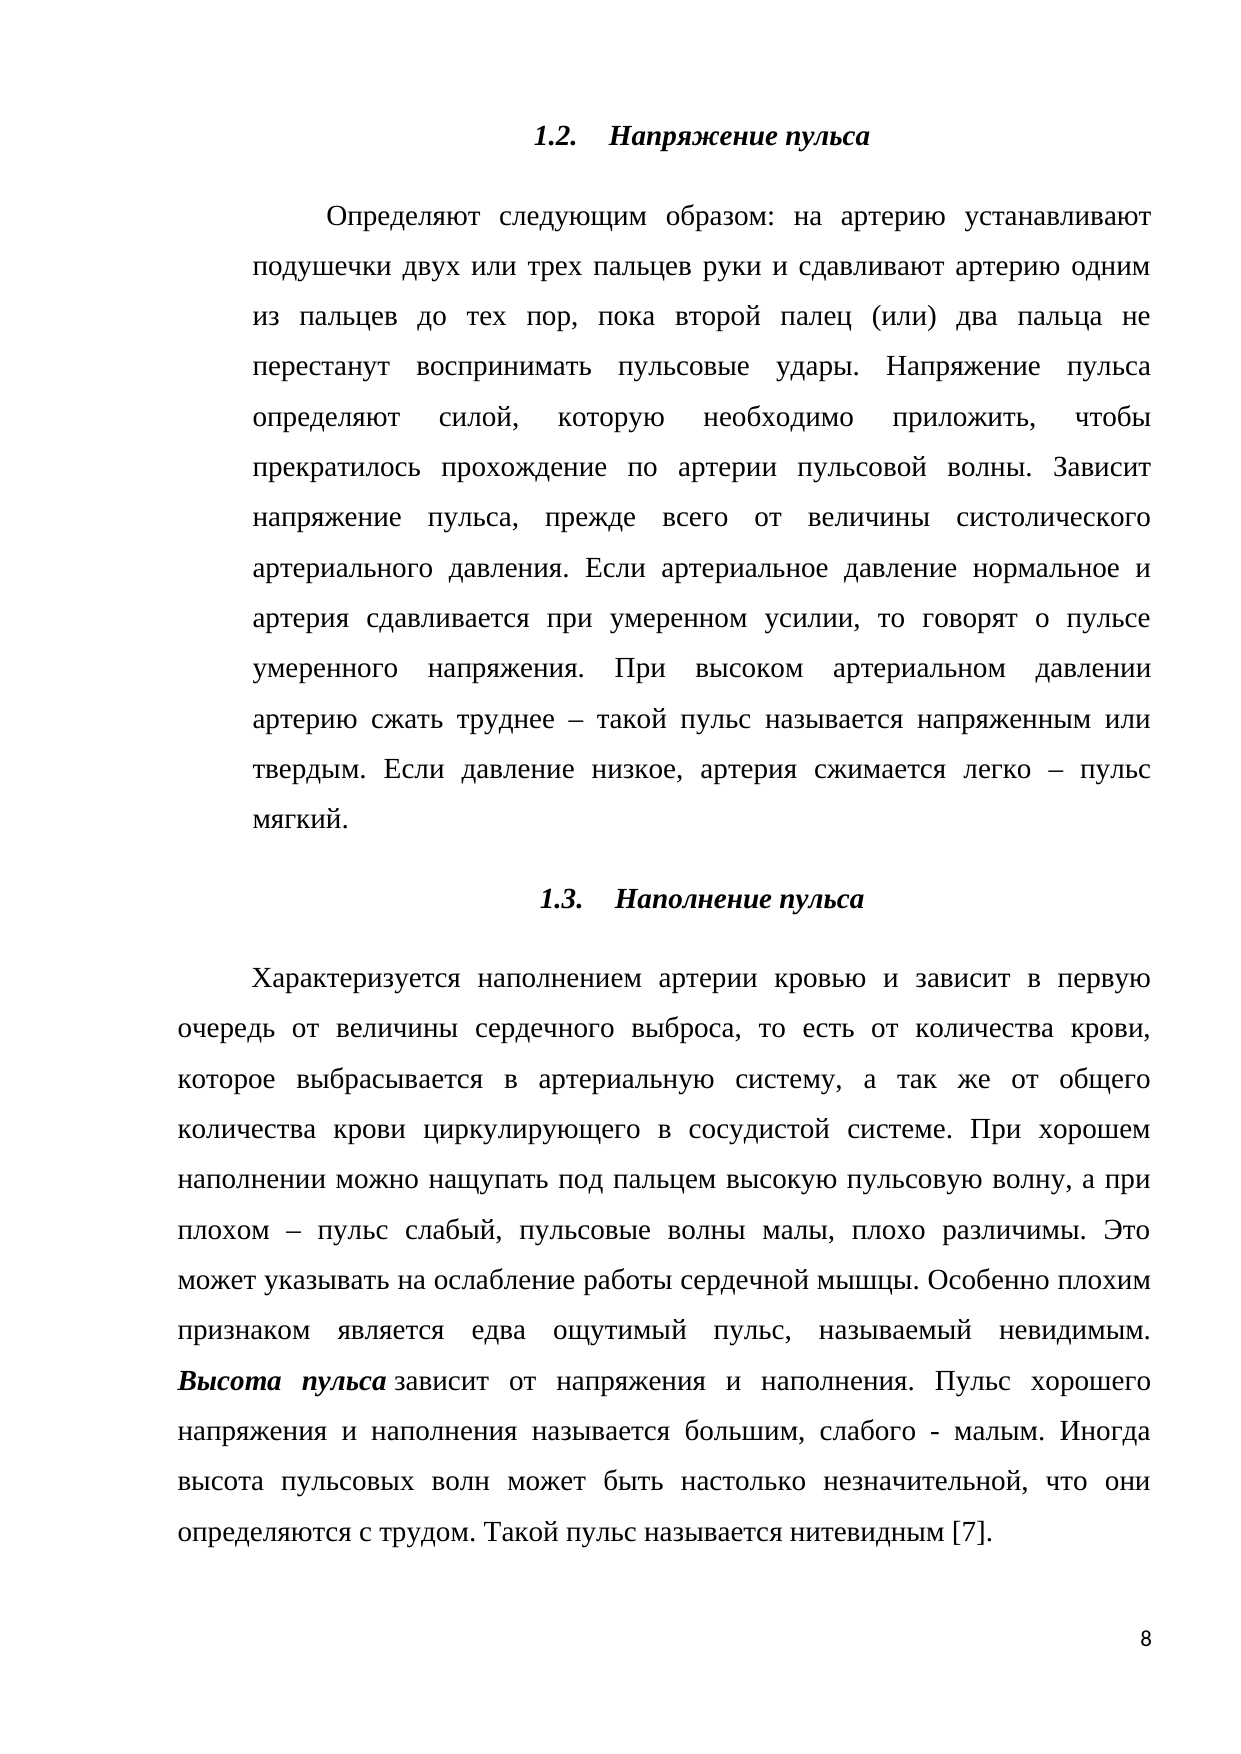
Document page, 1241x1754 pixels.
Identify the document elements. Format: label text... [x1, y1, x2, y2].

text Определяют следующим образом: на артерию устанавливают подушечки двух или трех пальцев руки и сдавливают артерию одним из пальцев до тех пор, пока второй палец (или) два пальца не перестанут воспринимать пульсовые удары. Напряжение пульса определяют силой, которую необходимо приложить, чтобы прекратилось прохождение по артерии пульсовой волны. Зависит напряжение пульса, прежде всего от величины систолического артериального давления. Если артериальное давление нормальное и артерия сдавливается при умеренном усилии, то говорят о пульсе умеренного напряжения. При высоком артериальном давлении артерию сжать труднее – такой пульс называется напряженным или твердым. Если давление низкое, артерия сжимается легко – пульс мягкий. [252, 198, 1152, 835]
text Характеризуется наполнением артерии кровью и зависит в первую очередь от величины сердечного выброса, то есть от количества крови, которое выбрасывается в артериальную систему, а так же от общего количества крови циркулирующего в сосудистой системе. При хорошем наполнении можно нащупать под пальцем высокую пульсовую волну, а при плохом – пульс слабый, пульсовые волны малы, плохо различимы. Это может указывать на ослабление работы сердечной мышцы. Особенно плохим признаком является едва ощутимый пульс, называемый невидимым. Высота пульса зависит от напряжения и наполнения. Пульс хорошего напряжения и наполнения называется большим, слабого - малым. Иногда высота пульсовых волн может быть настолько незначительной, что они определяются с трудом. Такой пульс называется нитевидным [7]. [177, 960, 1152, 1547]
list Напряжение пульса [252, 118, 1152, 152]
list Наполнение пульса [252, 881, 1152, 914]
